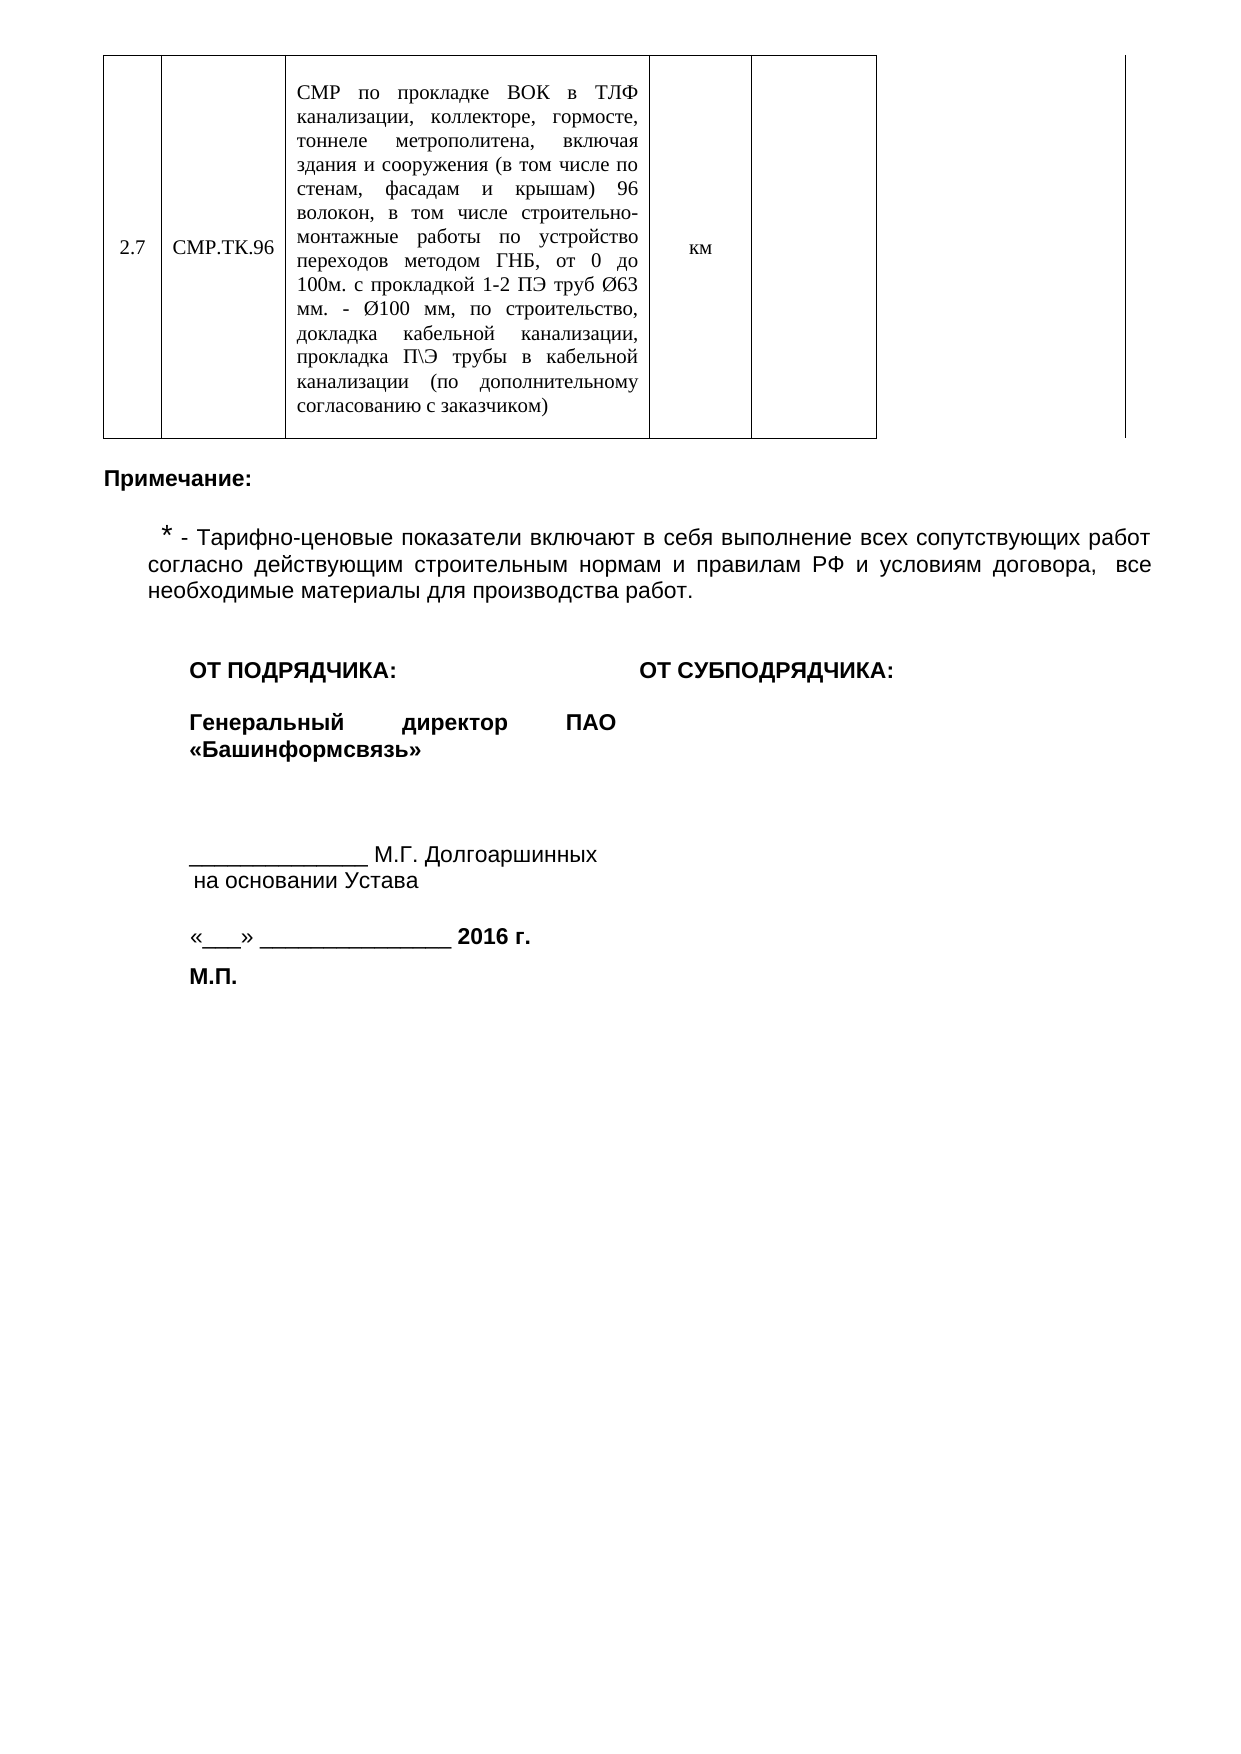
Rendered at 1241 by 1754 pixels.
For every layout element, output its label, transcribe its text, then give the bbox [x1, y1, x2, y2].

text Примечание: [103, 465, 1152, 491]
table_cell СМР по прокладке ВОК в ТЛФ канализации, коллекторе, гормосте, тоннеле метрополитена, включая здания и сооружения (в том числе по стенам, фасадам и крышам) 96 волокон, в том числе строительно-монтажные работы по устройство переходов методом ГНБ, от 0 до 100м. с прокладкой 1-2 ПЭ труб Ø63 мм. - Ø100 мм, по строительство, докладка кабельной канализации, прокладка П\Э трубы в кабельной канализации (по дополнительному согласованию с заказчиком) [286, 56, 649, 437]
table_cell СМР.ТК.96 [162, 56, 285, 437]
table_header ОТ ПОДРЯДЧИКА: Генеральный директор ПАО «Башинформсвязь» ______________ М.Г. Долгоаршинных на основании Устава «___» _______________ 2016 г. М.П. [178, 657, 628, 1002]
table_cell 2.7 [104, 56, 161, 437]
table_cell км [650, 56, 751, 437]
text * - Тарифно-ценовые показатели включают в себя выполнение всех сопутствующих работ согласно действующим строительным нормам и правилам РФ и условиям договора, все необходимые материалы для производства работ. [103, 518, 1152, 604]
table_cell [752, 56, 876, 437]
table_header ОТ СУБПОДРЯДЧИКА: [628, 657, 1152, 1002]
